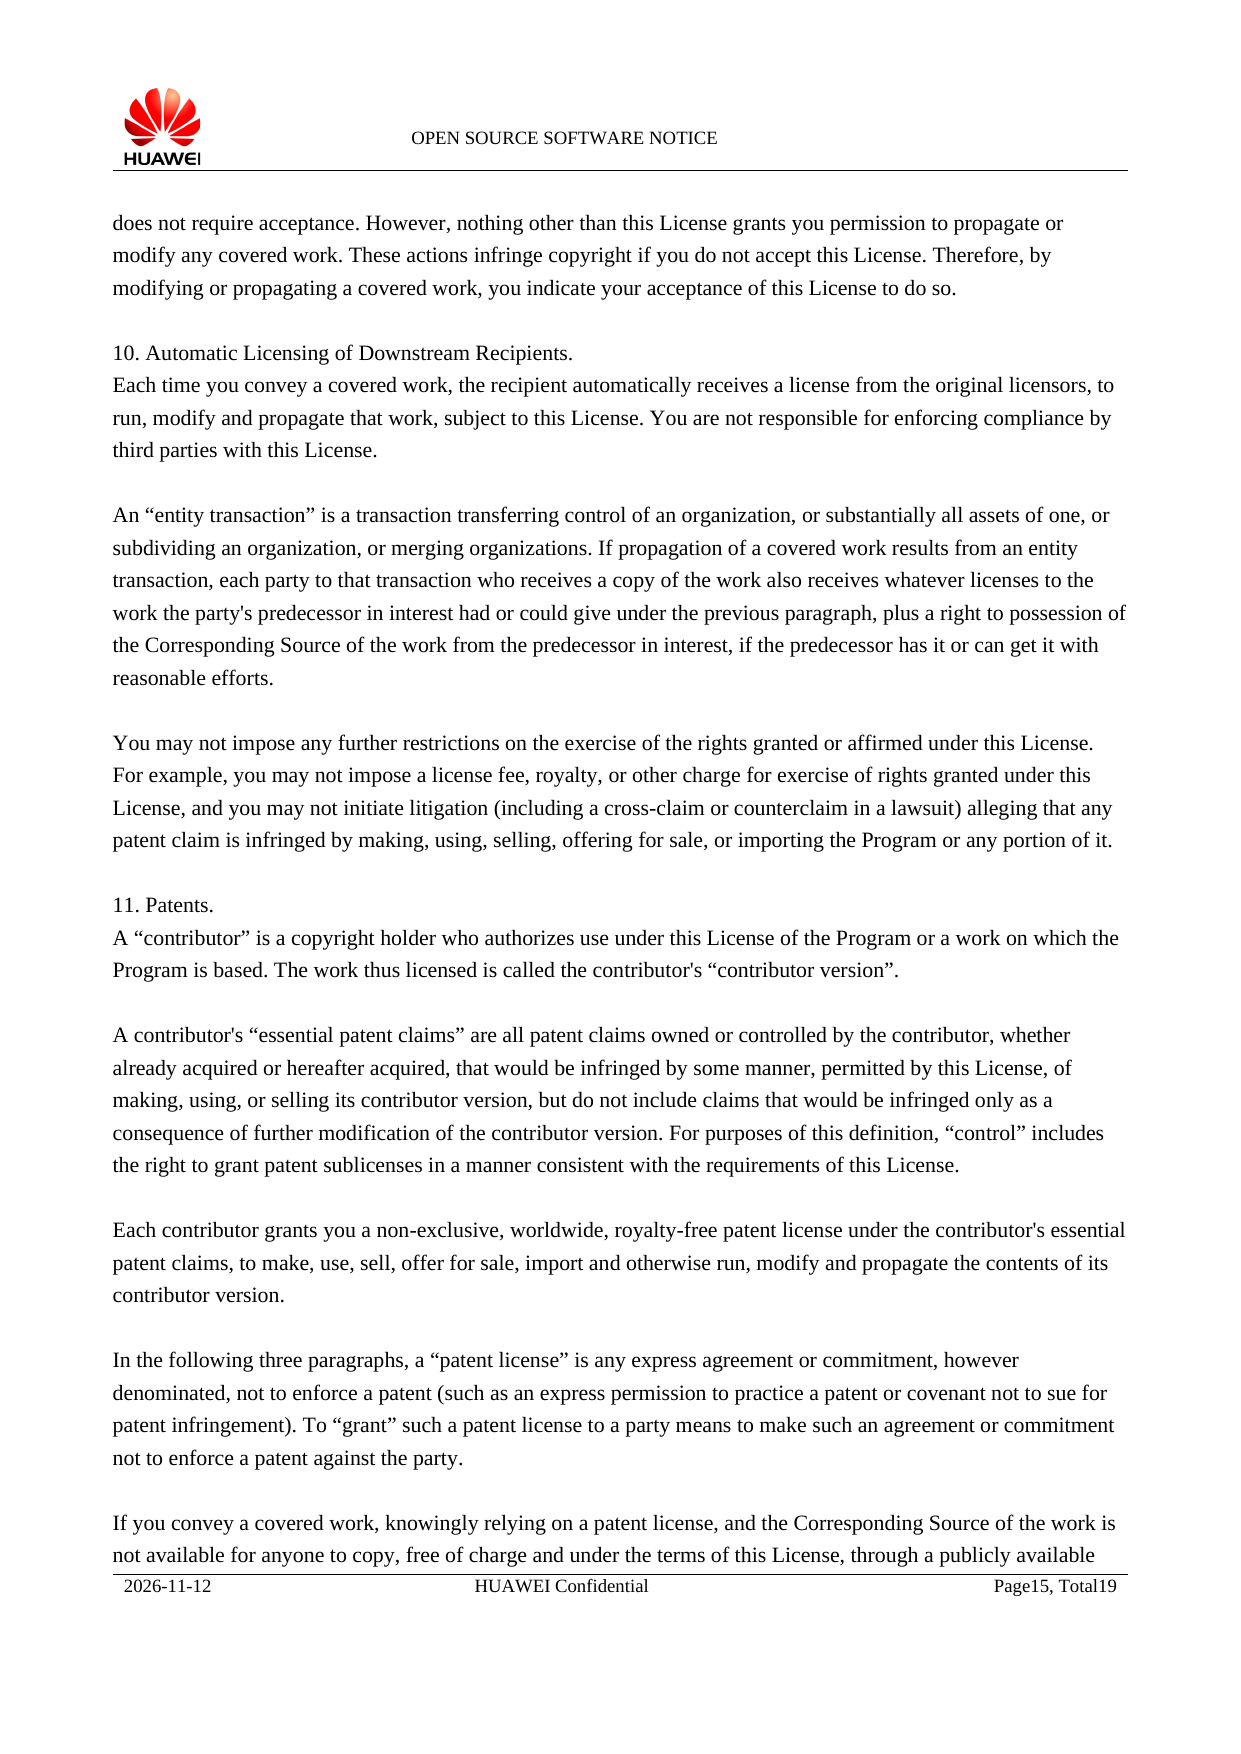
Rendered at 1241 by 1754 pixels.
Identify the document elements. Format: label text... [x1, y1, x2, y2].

picture [124, 88, 201, 165]
